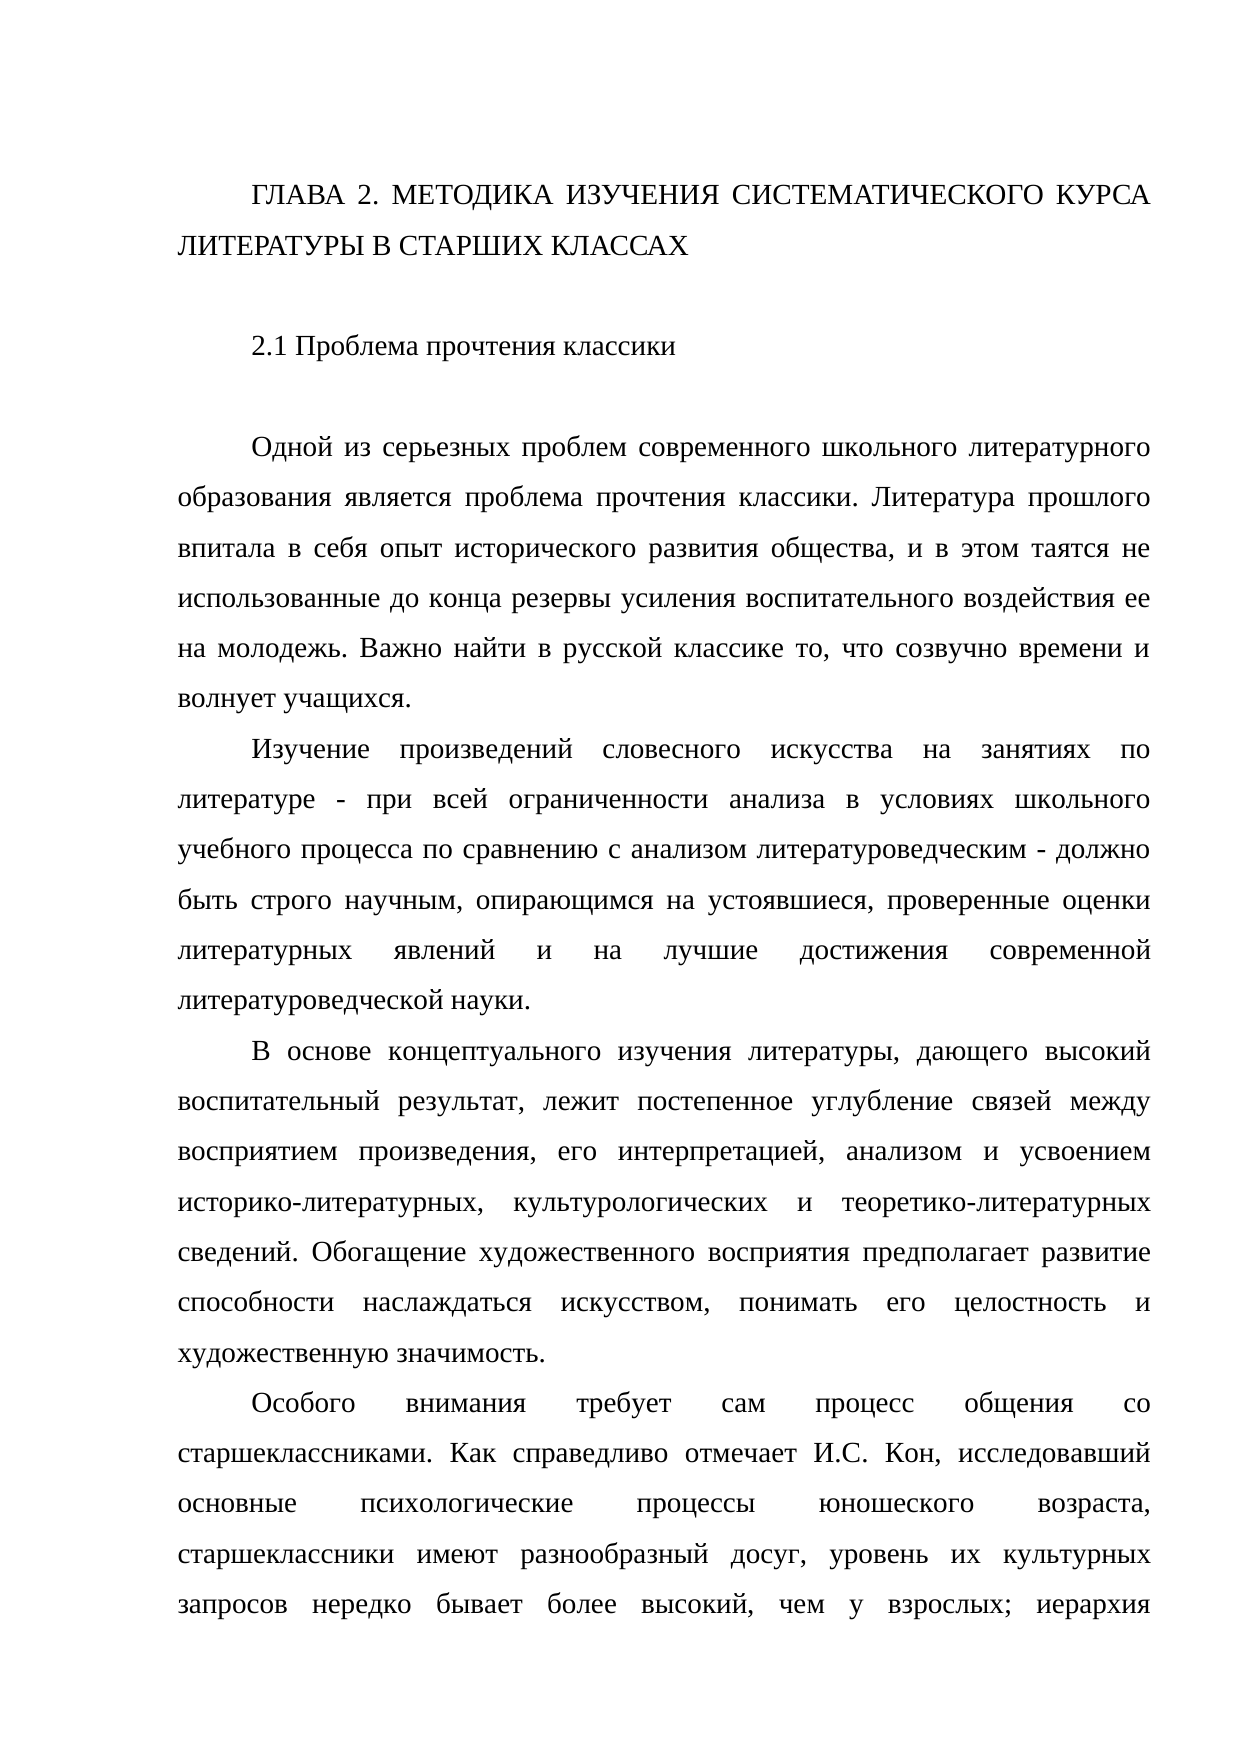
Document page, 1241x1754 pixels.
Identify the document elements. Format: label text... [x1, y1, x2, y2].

text В основе концептуального изучения литературы, дающего высокий воспитательный результат, лежит постепенное углубление связей между восприятием произведения, его интерпретацией, анализом и усвоением историко-литературных, культурологических и теоретико-литературных сведений. Обогащение художественного восприятия предполагает развитие способности наслаждаться искусством, понимать его целостность и художественную значимость. [177, 1033, 1152, 1368]
text Одной из серьезных проблем современного школьного литературного образования является проблема прочтения классики. Литература прошлого впитала в себя опыт исторического развития общества, и в этом таятся не использованные до конца резервы усиления воспитательного воздействия ее на молодежь. Важно найти в русской классике то, что созвучно времени и волнует учащихся. [177, 429, 1152, 714]
subtitle 2.1 Проблема прочтения классики [177, 328, 1152, 362]
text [177, 1385, 1152, 1620]
text Изучение произведений словесного искусства на занятиях по литературе - при всей ограниченности анализа в условиях школьного учебного процесса по сравнению с анализом литературоведческим - должно быть строго научным, опирающимся на устоявшиеся, проверенные оценки литературных явлений и на лучшие достижения современной литературоведческой науки. [177, 731, 1152, 1016]
subtitle ГЛАВА 2. МЕТОДИКА ИЗУЧЕНИЯ СИСТЕМАТИЧЕСКОГО КУРСА ЛИТЕРАТУРЫ В СТАРШИХ КЛАССАХ [177, 177, 1152, 261]
